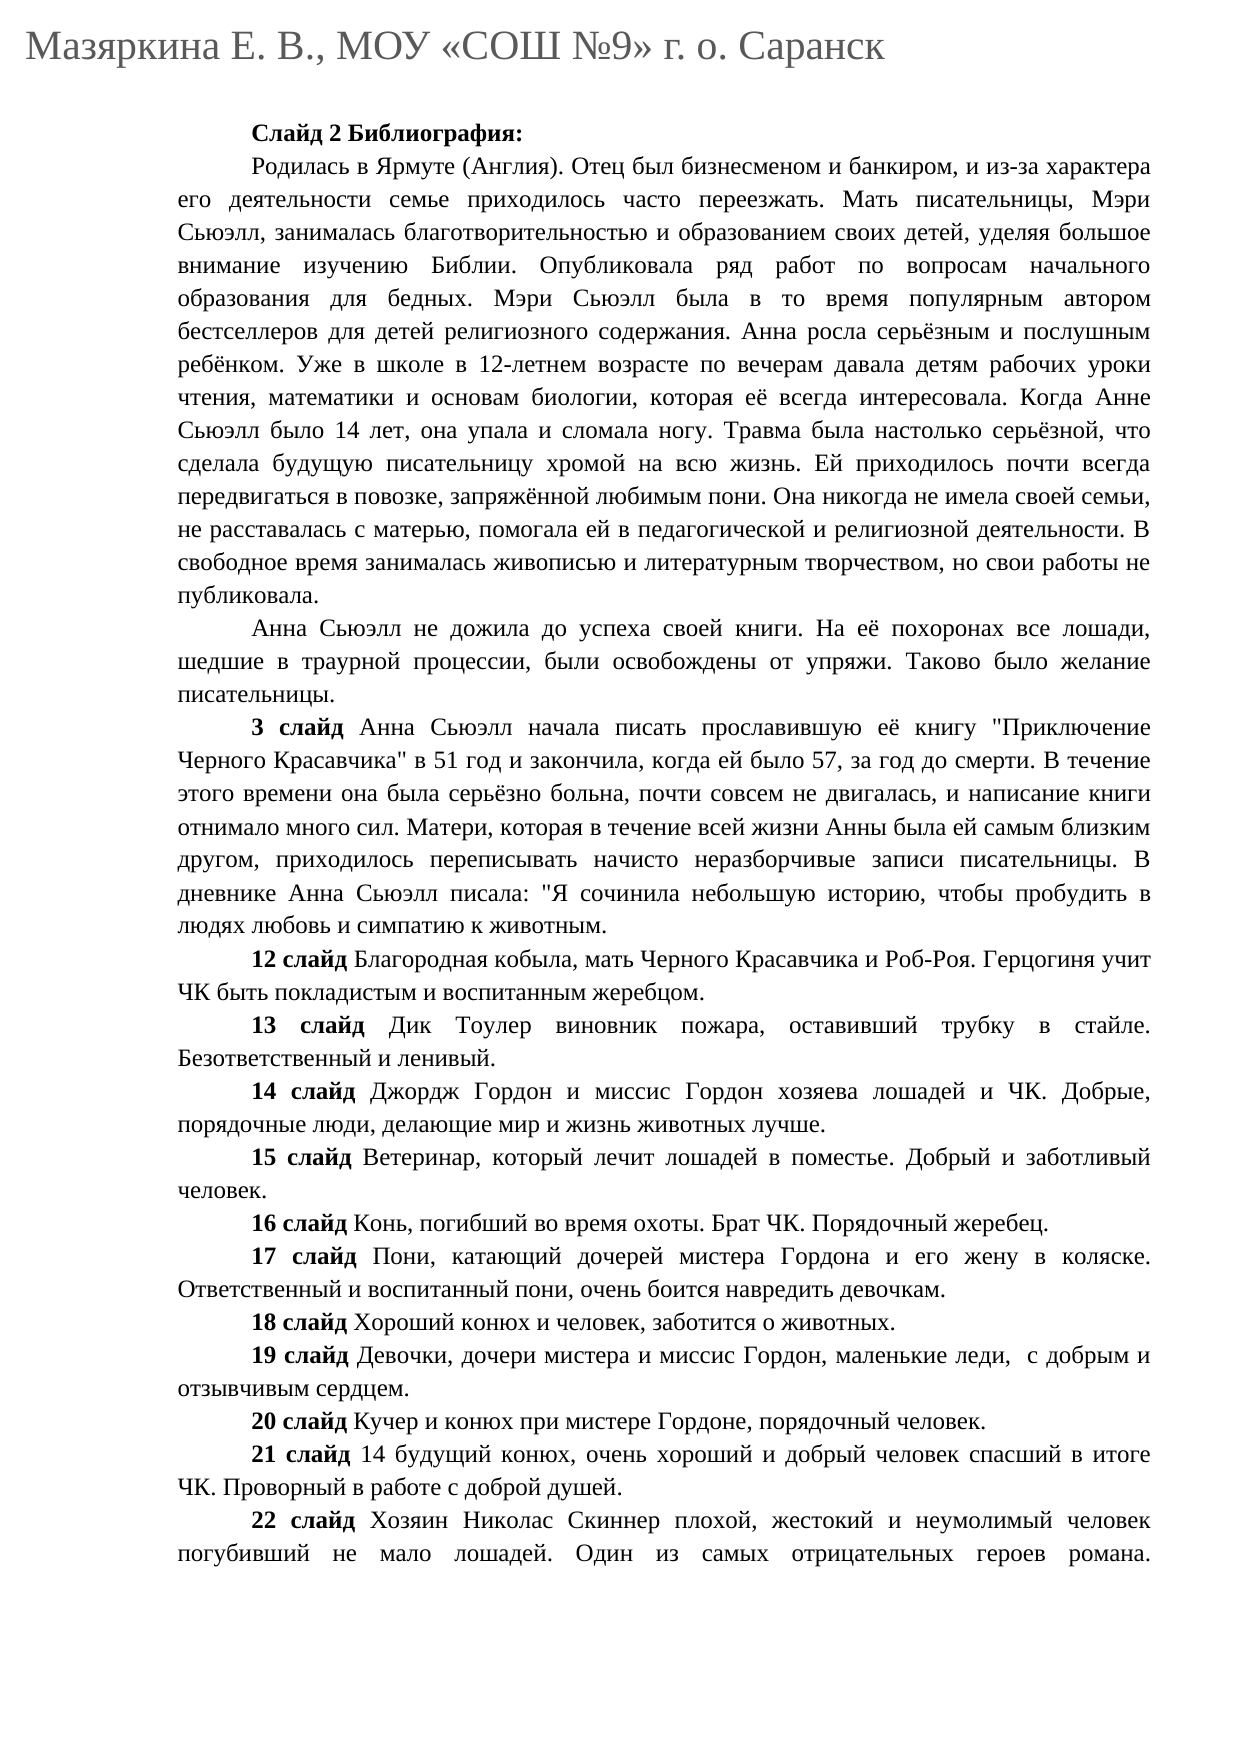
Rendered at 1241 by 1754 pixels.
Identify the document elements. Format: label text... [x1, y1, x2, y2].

text 21 слайд 14 будущий конюх, очень хороший и добрый человек спасший в итоге ЧК. Проворный в работе с доброй душей. [177, 1439, 1152, 1501]
text 17 слайд Пони, катающий дочерей мистера Гордона и его жену в коляске. Ответственный и воспитанный пони, очень боится навредить девочкам. [177, 1241, 1152, 1303]
text 20 слайд Кучер и конюх при мистере Гордоне, порядочный человек. [177, 1406, 1152, 1435]
text 18 слайд Хороший конюх и человек, заботится о животных. [177, 1307, 1152, 1336]
text 14 слайд Джордж Гордон и миссис Гордон хозяева лошадей и ЧК. Добрые, порядочные люди, делающие мир и жизнь животных лучше. [177, 1076, 1152, 1137]
text 3 слайд Анна Сьюэлл начала писать прославившую её книгу "Приключение Черного Красавчика" в 51 год и закончила, когда ей было 57, за год до смерти. В течение этого времени она была серьёзно больна, почти совсем не двигалась, и написание книги отнимало много сил. Матери, которая в течение всей жизни Анны была ей самым близким другом, приходилось переписывать начисто неразборчивые записи писательницы. В дневнике Анна Сьюэлл писала: "Я сочинила небольшую историю, чтобы пробудить в людях любовь и симпатию к животным. [177, 712, 1152, 939]
text 16 слайд Конь, погибший во время охоты. Брат ЧК. Порядочный жеребец. [177, 1208, 1152, 1237]
text 13 слайд Дик Тоулер виновник пожара, оставивший трубку в стайле. Безответственный и ленивый. [177, 1010, 1152, 1071]
text Слайд 2 Библиография: [177, 118, 1152, 147]
text 15 слайд Ветеринар, который лечит лошадей в поместье. Добрый и заботливый человек. [177, 1142, 1152, 1203]
text 12 слайд Благородная кобыла, мать Черного Красавчика и Роб-Роя. Герцогиня учит ЧК быть покладистым и воспитанным жеребцом. [177, 944, 1152, 1005]
text 19 слайд Девочки, дочери мистера и миссис Гордон, маленькие леди, с добрым и отзывчивым сердцем. [177, 1340, 1152, 1402]
text 22 слайд Хозяин Николас Скиннер плохой, жестокий и неумолимый человек погубивший не мало лошадей. Один из самых отрицательных героев романа. [177, 1505, 1152, 1599]
text Родилась в Ярмуте (Англия). Отец был бизнесменом и банкиром, и из-за характера его деятельности семье приходилось часто переезжать. Мать писательницы, Мэри Сьюэлл, занималась благотворительностью и образованием своих детей, уделяя большое внимание изучению Библии. Опубликовала ряд работ по вопросам начального образования для бедных. Мэри Сьюэлл была в то время популярным автором бестселлеров для детей религиозного содержания. Анна росла серьёзным и послушным ребёнком. Уже в школе в 12-летнем возрасте по вечерам давала детям рабочих уроки чтения, математики и основам биологии, которая её всегда интересовала. Когда Анне Сьюэлл было 14 лет, она упала и сломала ногу. Травма была настолько серьёзной, что сделала будущую писательницу хромой на всю жизнь. Ей приходилось почти всегда передвигаться в повозке, запряжённой любимым пони. Она никогда не имела своей семьи, не расставалась с матерью, помогала ей в педагогической и религиозной деятельности. В свободное время занималась живописью и литературным творчеством, но свои работы не публиковала. Анна Сьюэлл не дожила до успеха своей книги. На её похоронах все лошади, шедшие в траурной процессии, были освобождены от упряжи. Таково было желание писательницы. [177, 151, 1152, 708]
